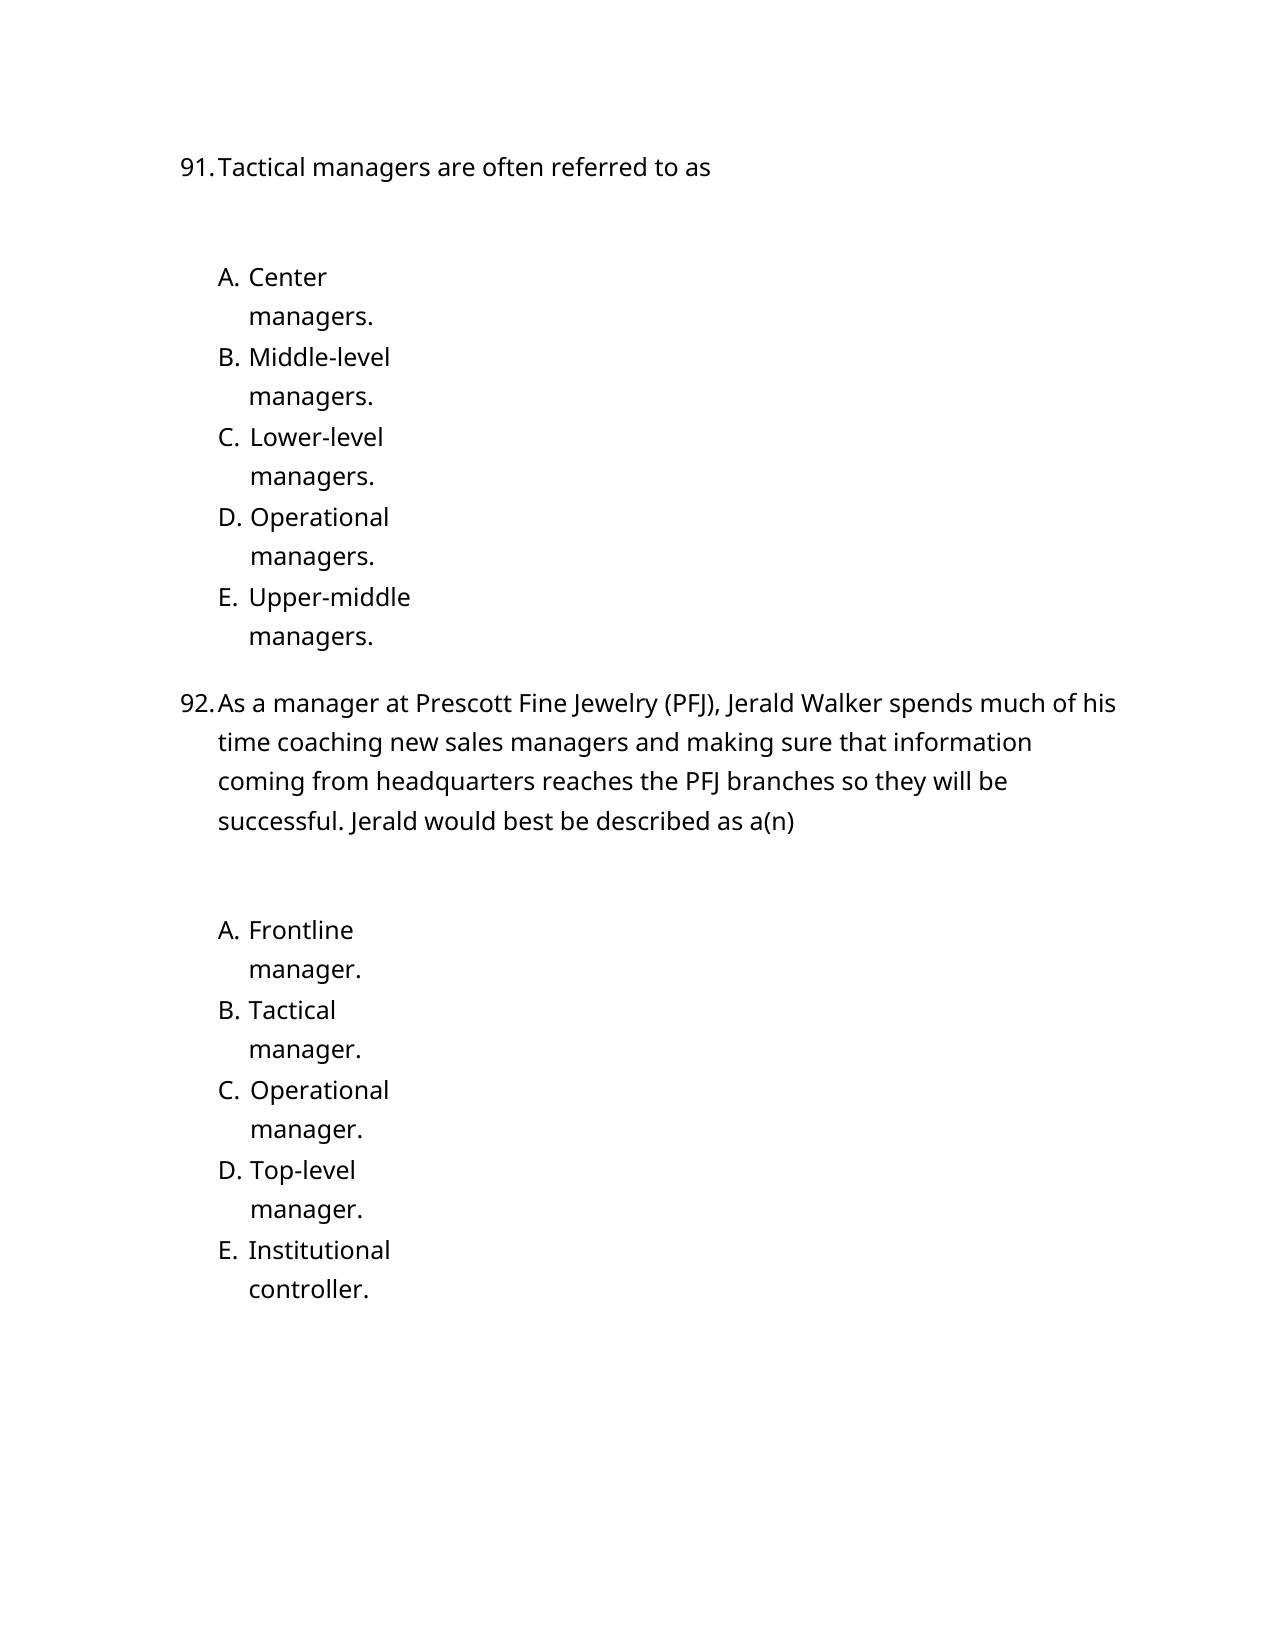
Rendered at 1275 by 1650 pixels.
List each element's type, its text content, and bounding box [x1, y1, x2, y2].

table_header As a manager at Prescott Fine Jewelry (PFJ), Jerald Walker spends much of his time coaching new sales managers and making sure that information coming from headquarters reaches the PFJ branches so they will be successful. Jerald would best be described as a(n) [218, 686, 1125, 1309]
table_header 91. [180, 150, 218, 656]
table_header Tactical managers are often referred to as [218, 150, 1125, 656]
table_header 92. [180, 686, 218, 1309]
